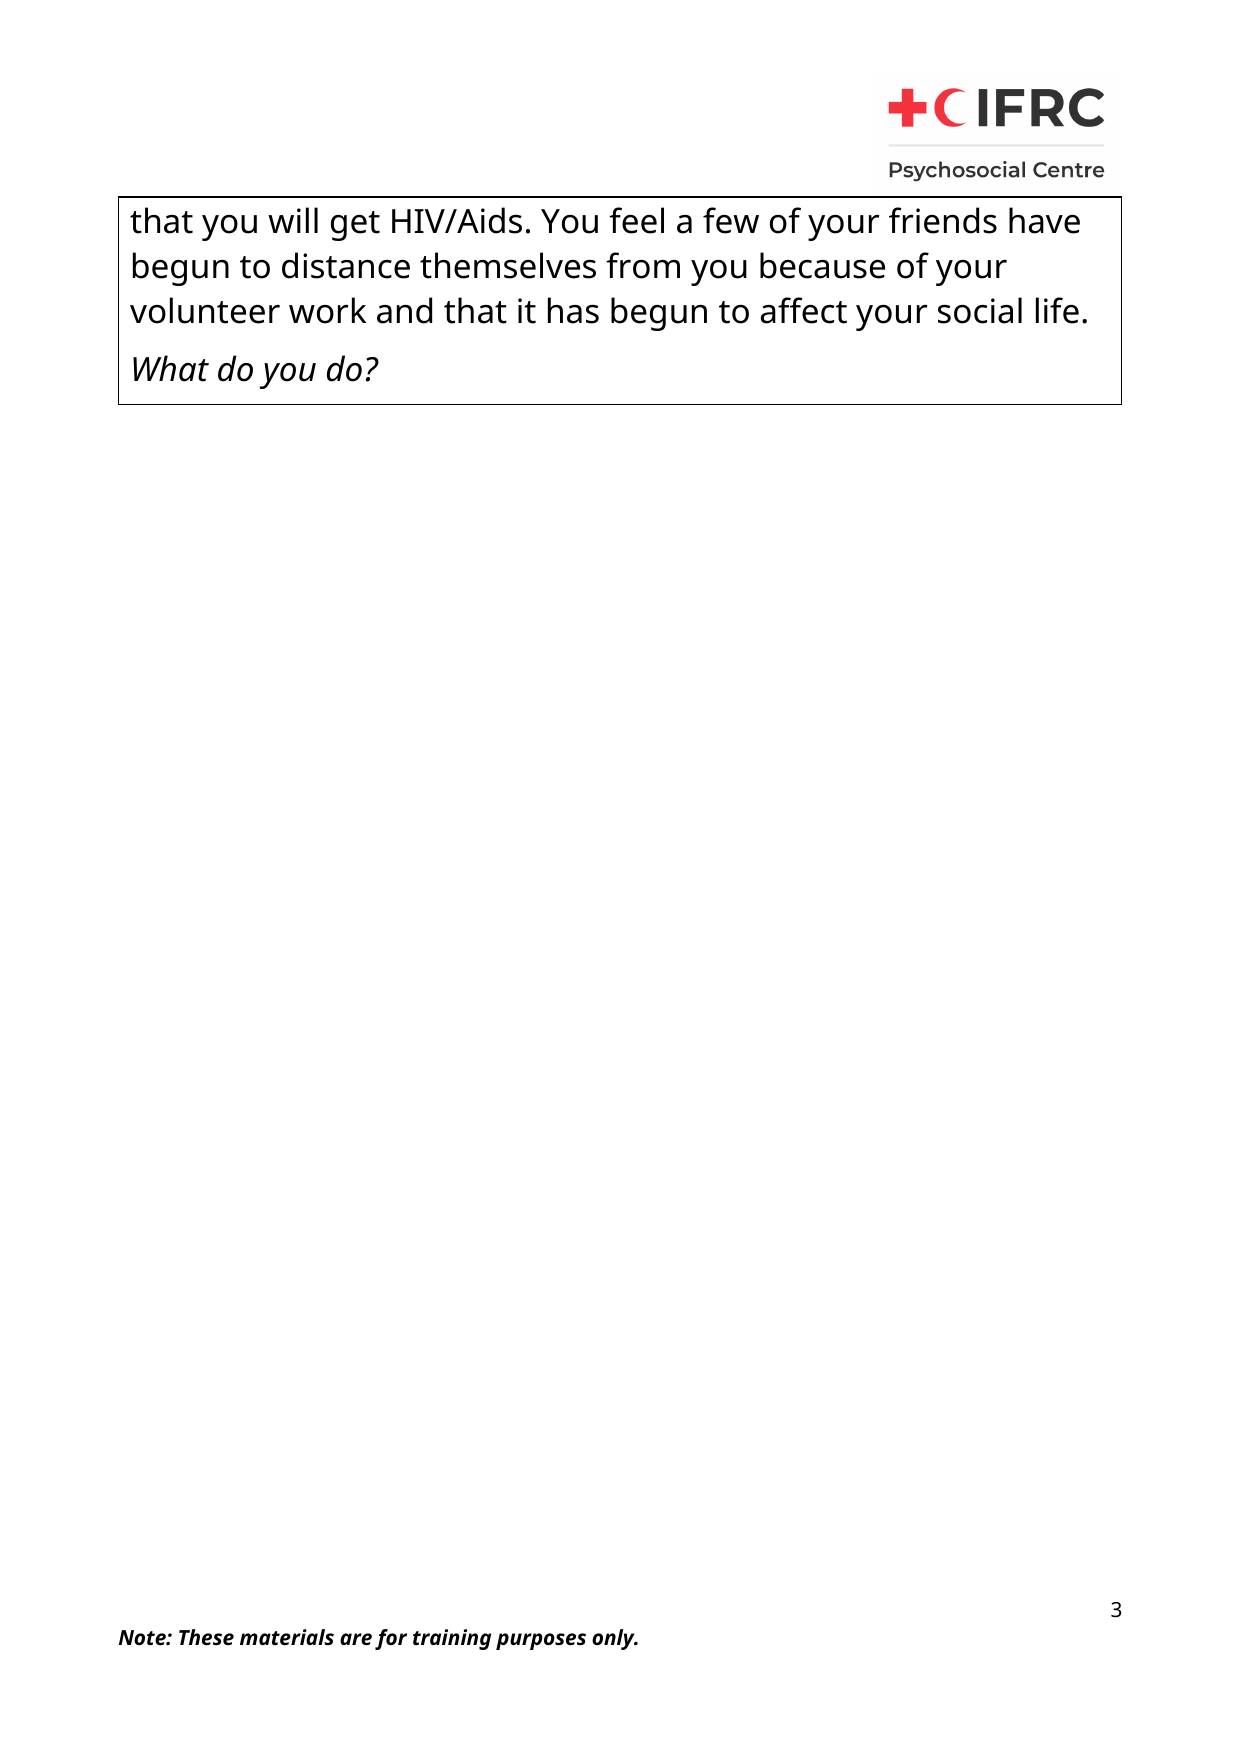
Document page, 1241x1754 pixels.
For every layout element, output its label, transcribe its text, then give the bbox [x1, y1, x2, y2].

picture [870, 73, 1123, 197]
